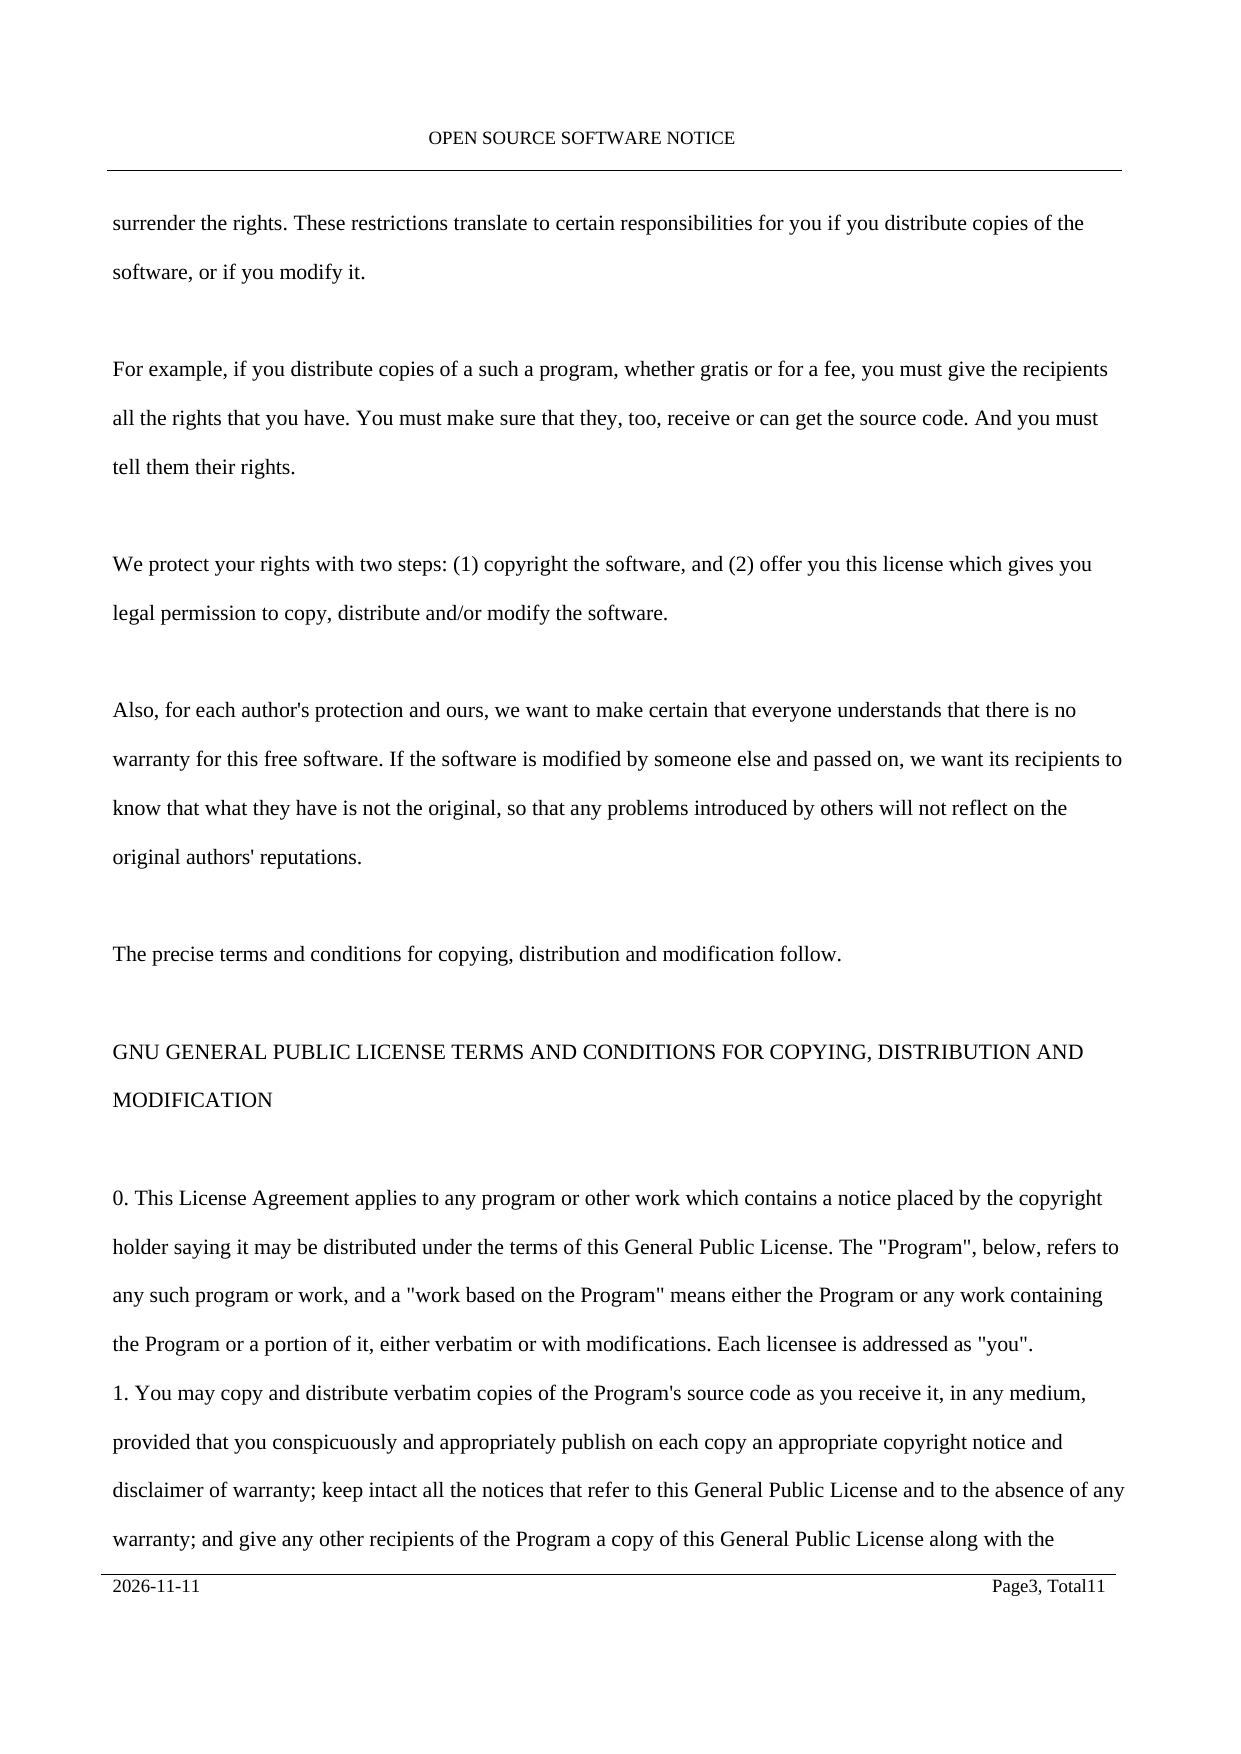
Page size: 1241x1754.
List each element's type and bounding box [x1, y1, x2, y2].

text [112, 206, 1128, 1555]
